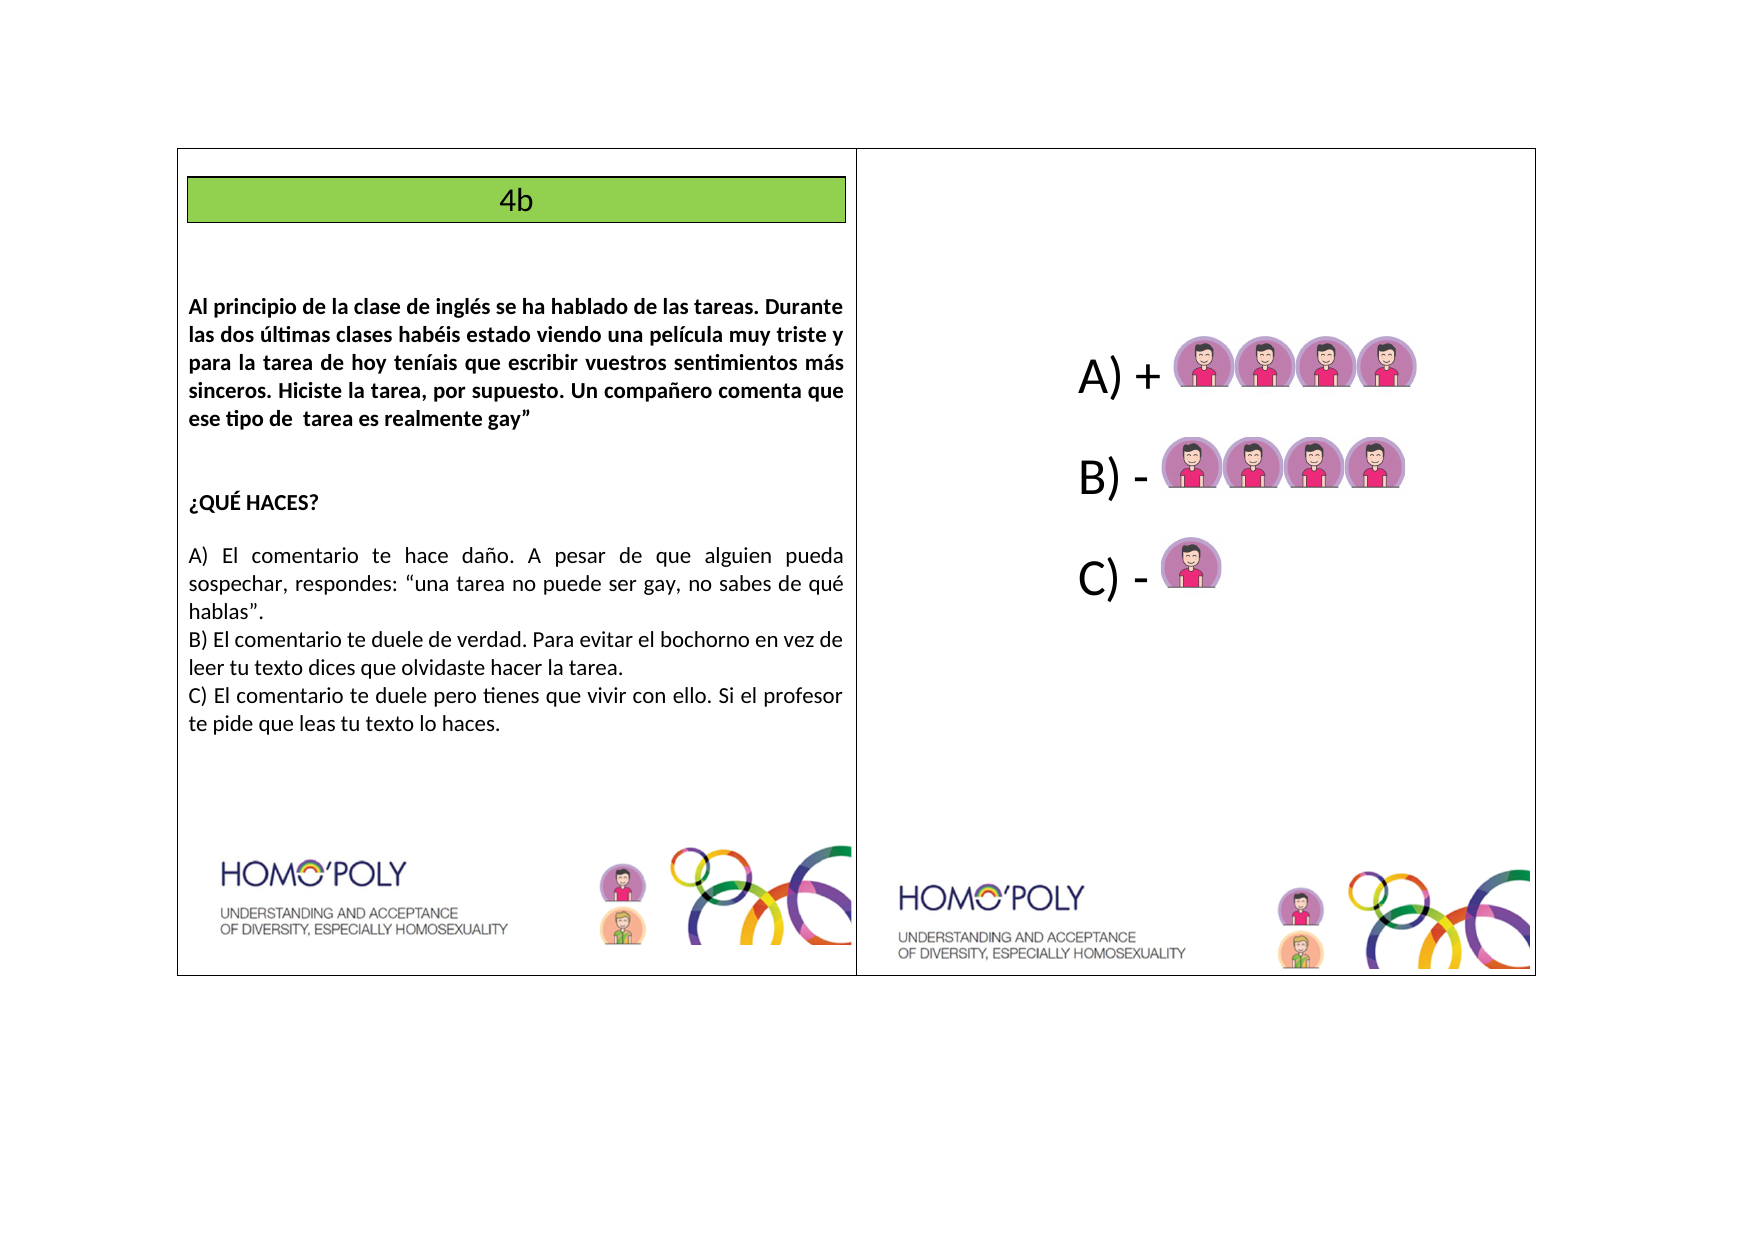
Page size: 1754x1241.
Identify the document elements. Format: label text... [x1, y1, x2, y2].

table_header Al principio de la clase de inglés se ha hablado de las tareas. Durante las dos últimas clases habéis estado viendo una película muy triste y para la tarea de hoy teníais que escribir vuestros sentimientos más sinceros. Hiciste la tarea, por supuesto. Un compañero comenta que ese tipo de tarea es realmente gay” ¿QUÉ HACES? A) El comentario te hace daño. A pesar de que alguien pueda sospechar, respondes: “una tarea no puede ser gay, no sabes de qué hablas”. B) El comentario te duele de verdad. Para evitar el bochorno en vez de leer tu texto dices que olvidaste hacer la tarea. C) El comentario te duele pero tienes que vivir con ello. Si el profesor te pide que leas tu texto lo haces. [178, 149, 856, 974]
picture [859, 867, 1530, 969]
picture [1160, 537, 1222, 595]
picture [1161, 437, 1406, 495]
table_header A) + B) - C) - [857, 149, 1535, 974]
picture [1173, 336, 1417, 394]
picture [181, 843, 852, 945]
